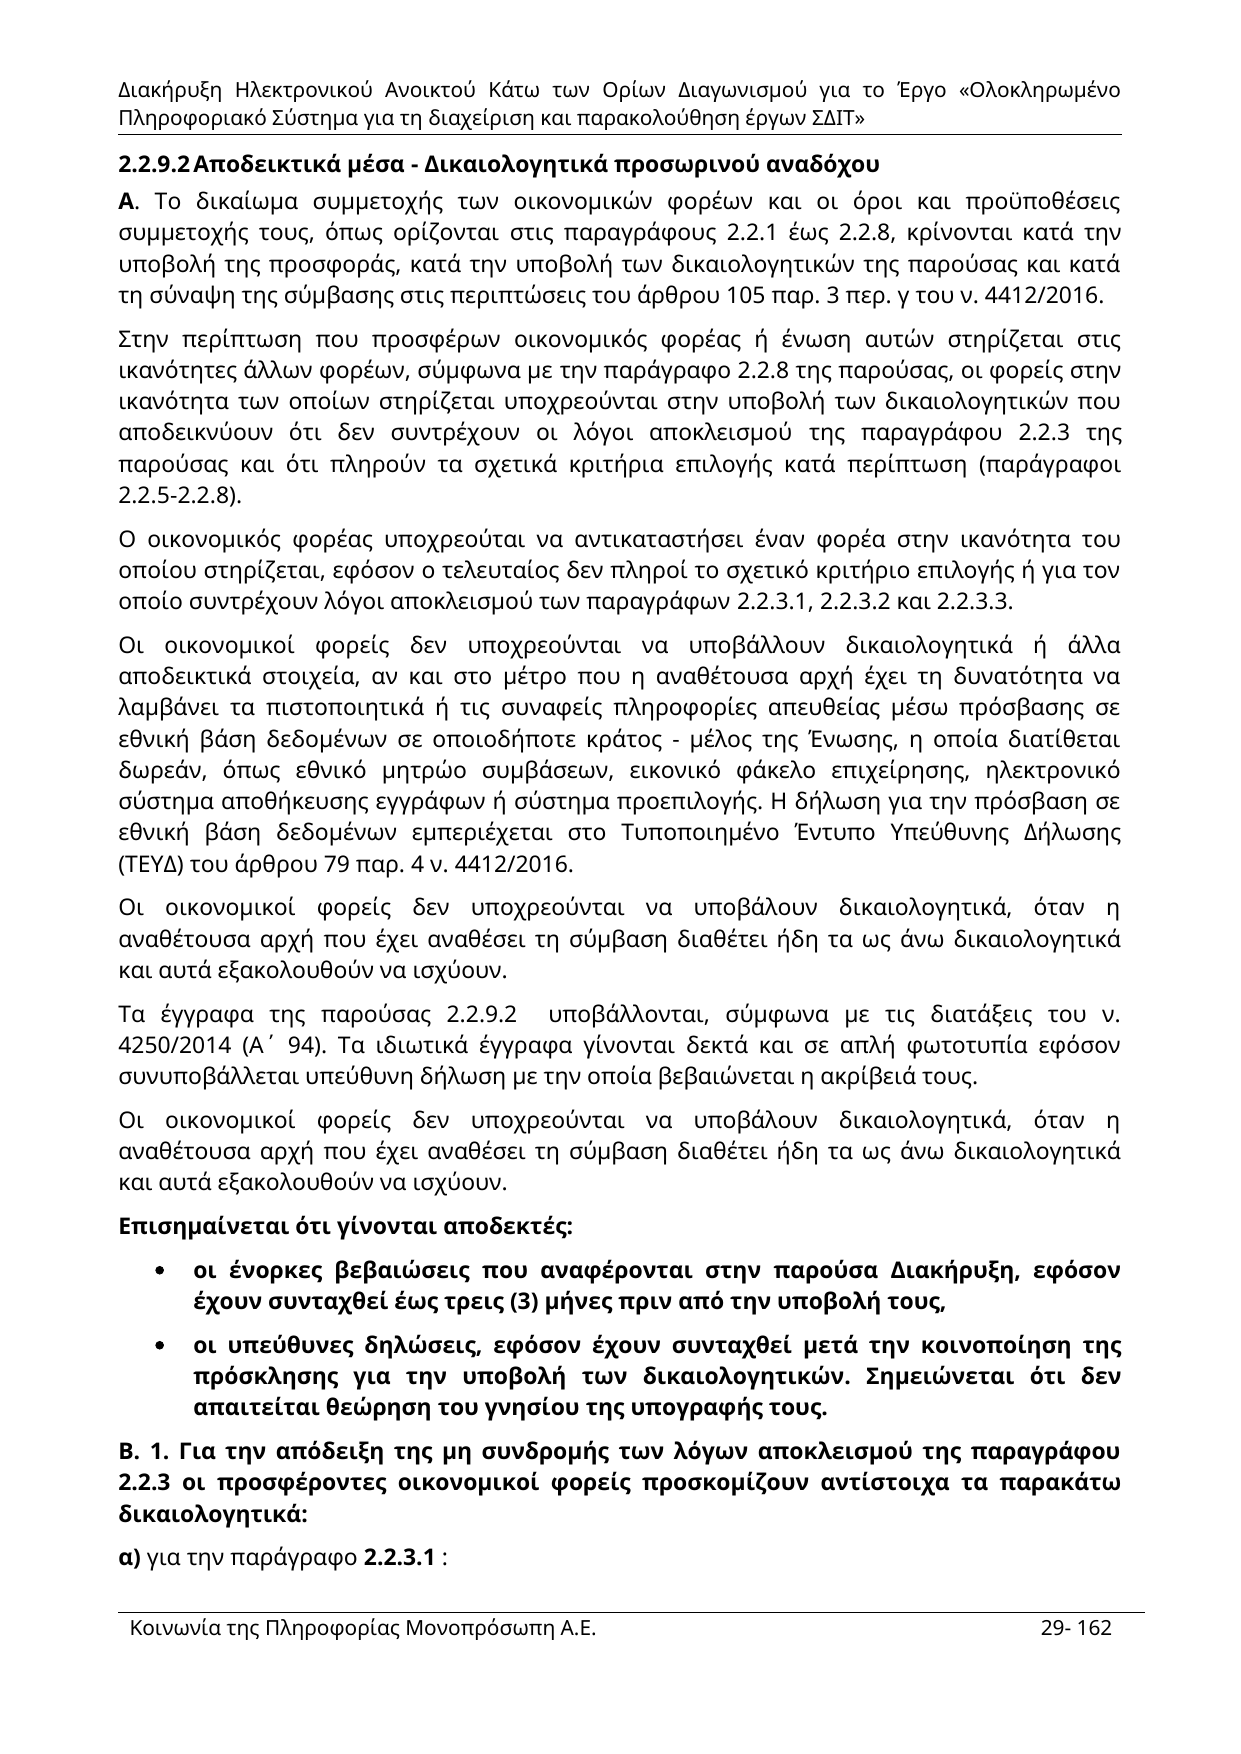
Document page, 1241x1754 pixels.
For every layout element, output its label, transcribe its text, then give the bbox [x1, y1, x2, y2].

subtitle Αποδεικτικά μέσα - Δικαιολογητικά προσωρινού αναδόχου [118, 147, 1122, 179]
text Οι οικονομικοί φορείς δεν υποχρεούνται να υποβάλλουν δικαιολογητικά ή άλλα αποδεικτικά στοιχεία, αν και στο μέτρο που η αναθέτουσα αρχή έχει τη δυνατότητα να λαμβάνει τα πιστοποιητικά ή τις συναφείς πληροφορίες απευθείας μέσω πρόσβασης σε εθνική βάση δεδομένων σε οποιοδήποτε κράτος - μέλος της Ένωσης, η οποία διατίθεται δωρεάν, όπως εθνικό μητρώο συμβάσεων, εικονικό φάκελο επιχείρησης, ηλεκτρονικό σύστημα αποθήκευσης εγγράφων ή σύστημα προεπιλογής. Η δήλωση για την πρόσβαση σε εθνική βάση δεδομένων εμπεριέχεται στο Τυποποιημένο Έντυπο Υπεύθυνης Δήλωσης (ΤΕΥΔ) του άρθρου 79 παρ. 4 ν. 4412/2016. [118, 629, 1122, 879]
text Οι οικονομικοί φορείς δεν υποχρεούνται να υποβάλουν δικαιολογητικά, όταν η αναθέτουσα αρχή που έχει αναθέσει τη σύμβαση διαθέτει ήδη τα ως άνω δικαιολογητικά και αυτά εξακολουθούν να ισχύουν. [118, 891, 1122, 985]
text Β. 1. Για την απόδειξη της μη συνδρομής των λόγων αποκλεισμού της παραγράφου 2.2.3 οι προσφέροντες οικονομικοί φορείς προσκομίζουν αντίστοιχα τα παρακάτω δικαιολογητικά: [118, 1435, 1122, 1529]
text Στην περίπτωση που προσφέρων οικονομικός φορέας ή ένωση αυτών στηρίζεται στις ικανότητες άλλων φορέων, σύμφωνα με την παράγραφο 2.2.8 της παρούσας, οι φορείς στην ικανότητα των οποίων στηρίζεται υποχρεούνται στην υποβολή των δικαιολογητικών που αποδεικνύουν ότι δεν συντρέχουν οι λόγοι αποκλεισμού της παραγράφου 2.2.3 της παρούσας και ότι πληρούν τα σχετικά κριτήρια επιλογής κατά περίπτωση (παράγραφοι 2.2.5-2.2.8). [118, 322, 1122, 510]
text α) για την παράγραφο 2.2.3.1 : [118, 1541, 1122, 1572]
text Οι οικονομικοί φορείς δεν υποχρεούνται να υποβάλουν δικαιολογητικά, όταν η αναθέτουσα αρχή που έχει αναθέσει τη σύμβαση διαθέτει ήδη τα ως άνω δικαιολογητικά και αυτά εξακολουθούν να ισχύουν. [118, 1104, 1122, 1197]
text Τα έγγραφα της παρούσας 2.2.9.2 υποβάλλονται, σύμφωνα με τις διατάξεις του ν. 4250/2014 (Α΄ 94). Τα ιδιωτικά έγγραφα γίνονται δεκτά και σε απλή φωτοτυπία εφόσον συνυποβάλλεται υπεύθυνη δήλωση με την οποία βεβαιώνεται η ακρίβειά τους. [118, 997, 1122, 1091]
text Επισημαίνεται ότι γίνονται αποδεκτές: [118, 1210, 1122, 1241]
text Α. Το δικαίωμα συμμετοχής των οικονομικών φορέων και οι όροι και προϋποθέσεις συμμετοχής τους, όπως ορίζονται στις παραγράφους 2.2.1 έως 2.2.8, κρίνονται κατά την υποβολή της προσφοράς, κατά την υποβολή των δικαιολογητικών της παρούσας και κατά τη σύναψη της σύμβασης στις περιπτώσεις του άρθρου 105 παρ. 3 περ. γ του ν. 4412/2016. [118, 185, 1122, 310]
list οι υπεύθυνες δηλώσεις, εφόσον έχουν συνταχθεί μετά την κοινοποίηση της πρόσκλησης για την υποβολή των δικαιολογητικών. Σημειώνεται ότι δεν απαιτείται θεώρηση του γνησίου της υπογραφής τους. [156, 1329, 1122, 1422]
text Ο οικονομικός φορέας υποχρεούται να αντικαταστήσει έναν φορέα στην ικανότητα του οποίου στηρίζεται, εφόσον ο τελευταίος δεν πληροί το σχετικό κριτήριο επιλογής ή για τον οποίο συντρέχουν λόγοι αποκλεισμού των παραγράφων 2.2.3.1, 2.2.3.2 και 2.2.3.3. [118, 522, 1122, 616]
list οι ένορκες βεβαιώσεις που αναφέρονται στην παρούσα Διακήρυξη, εφόσον έχουν συνταχθεί έως τρεις (3) μήνες πριν από την υποβολή τους, [156, 1254, 1122, 1316]
